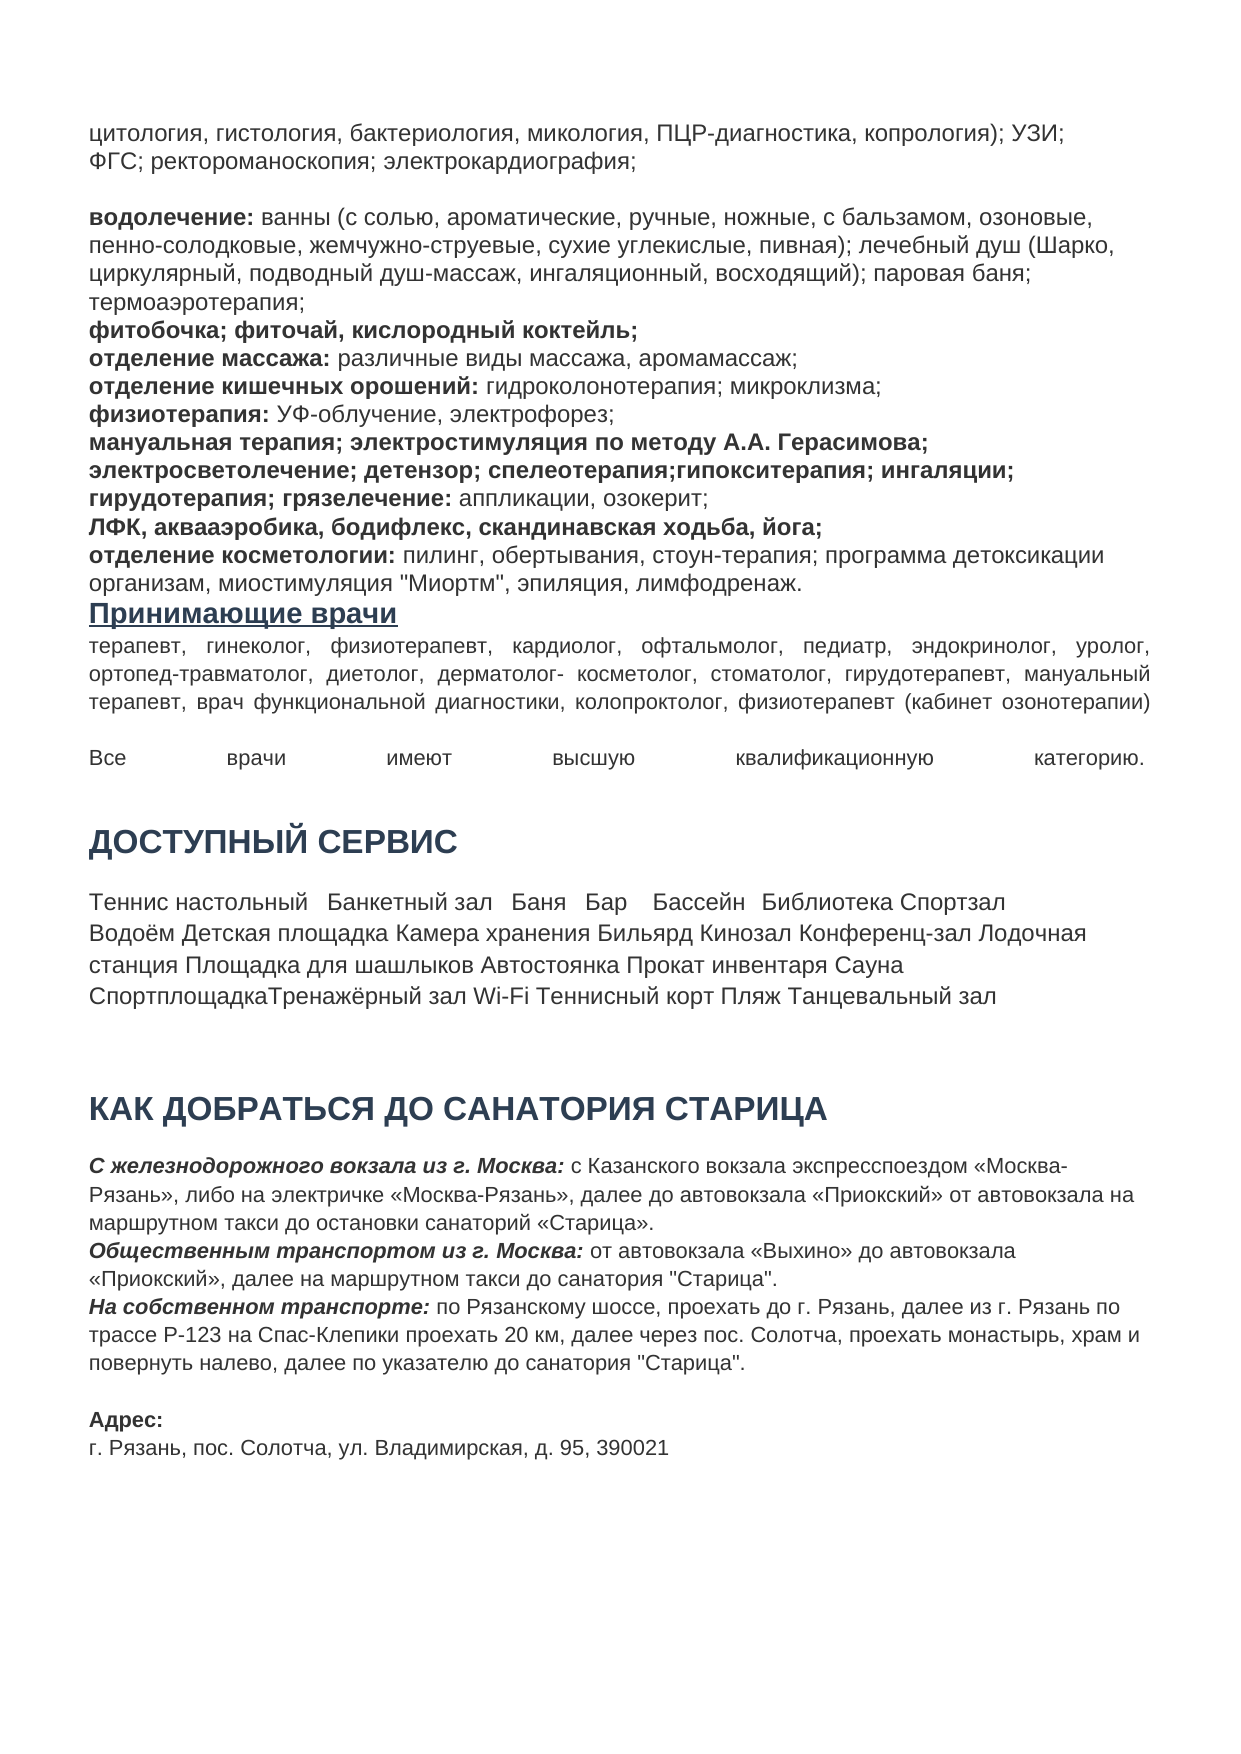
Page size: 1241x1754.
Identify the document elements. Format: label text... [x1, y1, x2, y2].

text ДОСТУПНЫЙ СЕРВИС [89, 823, 1152, 861]
text терапевт, гинеколог, физиотерапевт, кардиолог, офтальмолог, педиатр, эндокринолог, уролог, ортопед-травматолог, диетолог, дерматолог- косметолог, стоматолог, гирудотерапевт, мануальный терапевт, врач функциональной диагностики, колопроктолог, физиотерапевт (кабинет озонотерапии) Все врачи имеют высшую квалификационную категорию. [89, 630, 1152, 799]
text КАК ДОБРАТЬСЯ ДО САНАТОРИЯ СТАРИЦА [89, 1088, 1152, 1127]
text Адрес: г. Рязань, пос. Солотча, ул. Владимирская, д. 95, 390021 [89, 1403, 1152, 1460]
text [89, 118, 1152, 315]
text С железнодорожного вокзала из г. Москва: с Казанского вокзала экспресспоездом «Москва-Рязань», либо на электричке «Москва-Рязань», далее до автовокзала «Приокский» от автовокзала на маршрутном такси до остановки санаторий «Старица». Общественным транспортом из г. Москва: от автовокзала «Выхино» до автовокзала «Приокский», далее на маршрутном такси до санатория "Старица". На собственном транспорте: по Рязанскому шоссе, проехать до г. Рязань, далее из г. Рязань по трассе Р-123 на Спас-Клепики проехать 20 км, далее через пос. Солотча, проехать монастырь, храм и повернуть налево, далее по указателю до санатория "Старица". [89, 1150, 1152, 1403]
text Теннис настольный Банкетный зал Баня Бар Бассейн Библиотека Спортзал Водоём Детская площадка Камера хранения Бильярд Кинозал Конференц-зал Лодочная станция Площадка для шашлыков Автостоянка Прокат инвентаря Сауна СпортплощадкаТренажёрный зал Wi-Fi Теннисный корт Пляж Танцевальный зал [89, 884, 1152, 1009]
text фитобочка; фиточай, кислородный коктейль; отделение массажа: различные виды массажа, аромамассаж; отделение кишечных орошений: гидроколонотерапия; микроклизма; физиотерапия: УФ-облучение, электрофорез; мануальная терапия; электростимуляция по методу А.А. Герасимова; электросветолечение; детензор; спелеотерапия;гипокситерапия; ингаляции; гирудотерапия; грязелечение: аппликации, озокерит; ЛФК, аквааэробика, бодифлекс, скандинавская ходьба, йога; отделение косметологии: пилинг, обертывания, стоун-терапия; программа детоксикации организам, миостимуляция "Миортм", эпиляция, лимфодренаж. Принимающие врачи [89, 315, 1152, 630]
